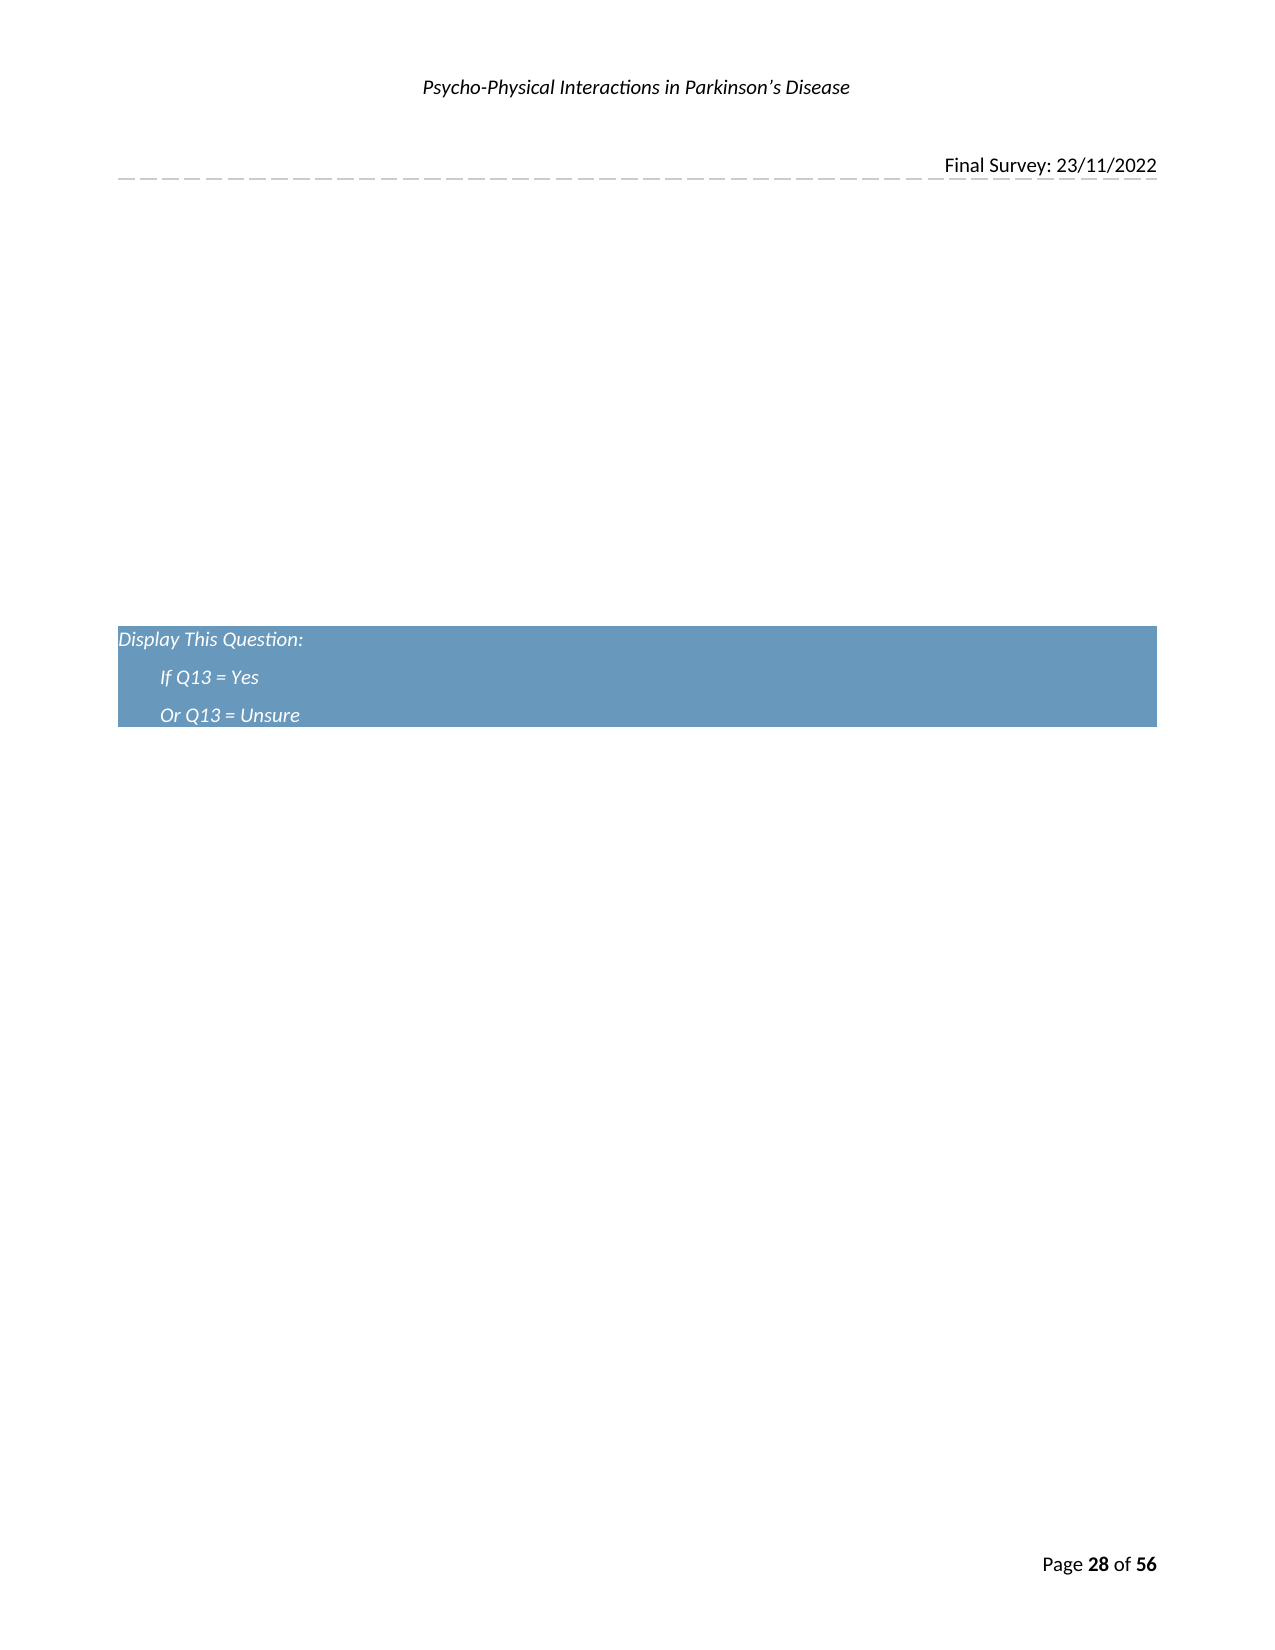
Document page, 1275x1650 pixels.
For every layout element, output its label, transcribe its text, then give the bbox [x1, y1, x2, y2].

text Or Q13 = Unsure [118, 702, 1157, 727]
text If Q13 = Yes [118, 664, 1157, 689]
text Display This Question: [118, 626, 1157, 651]
